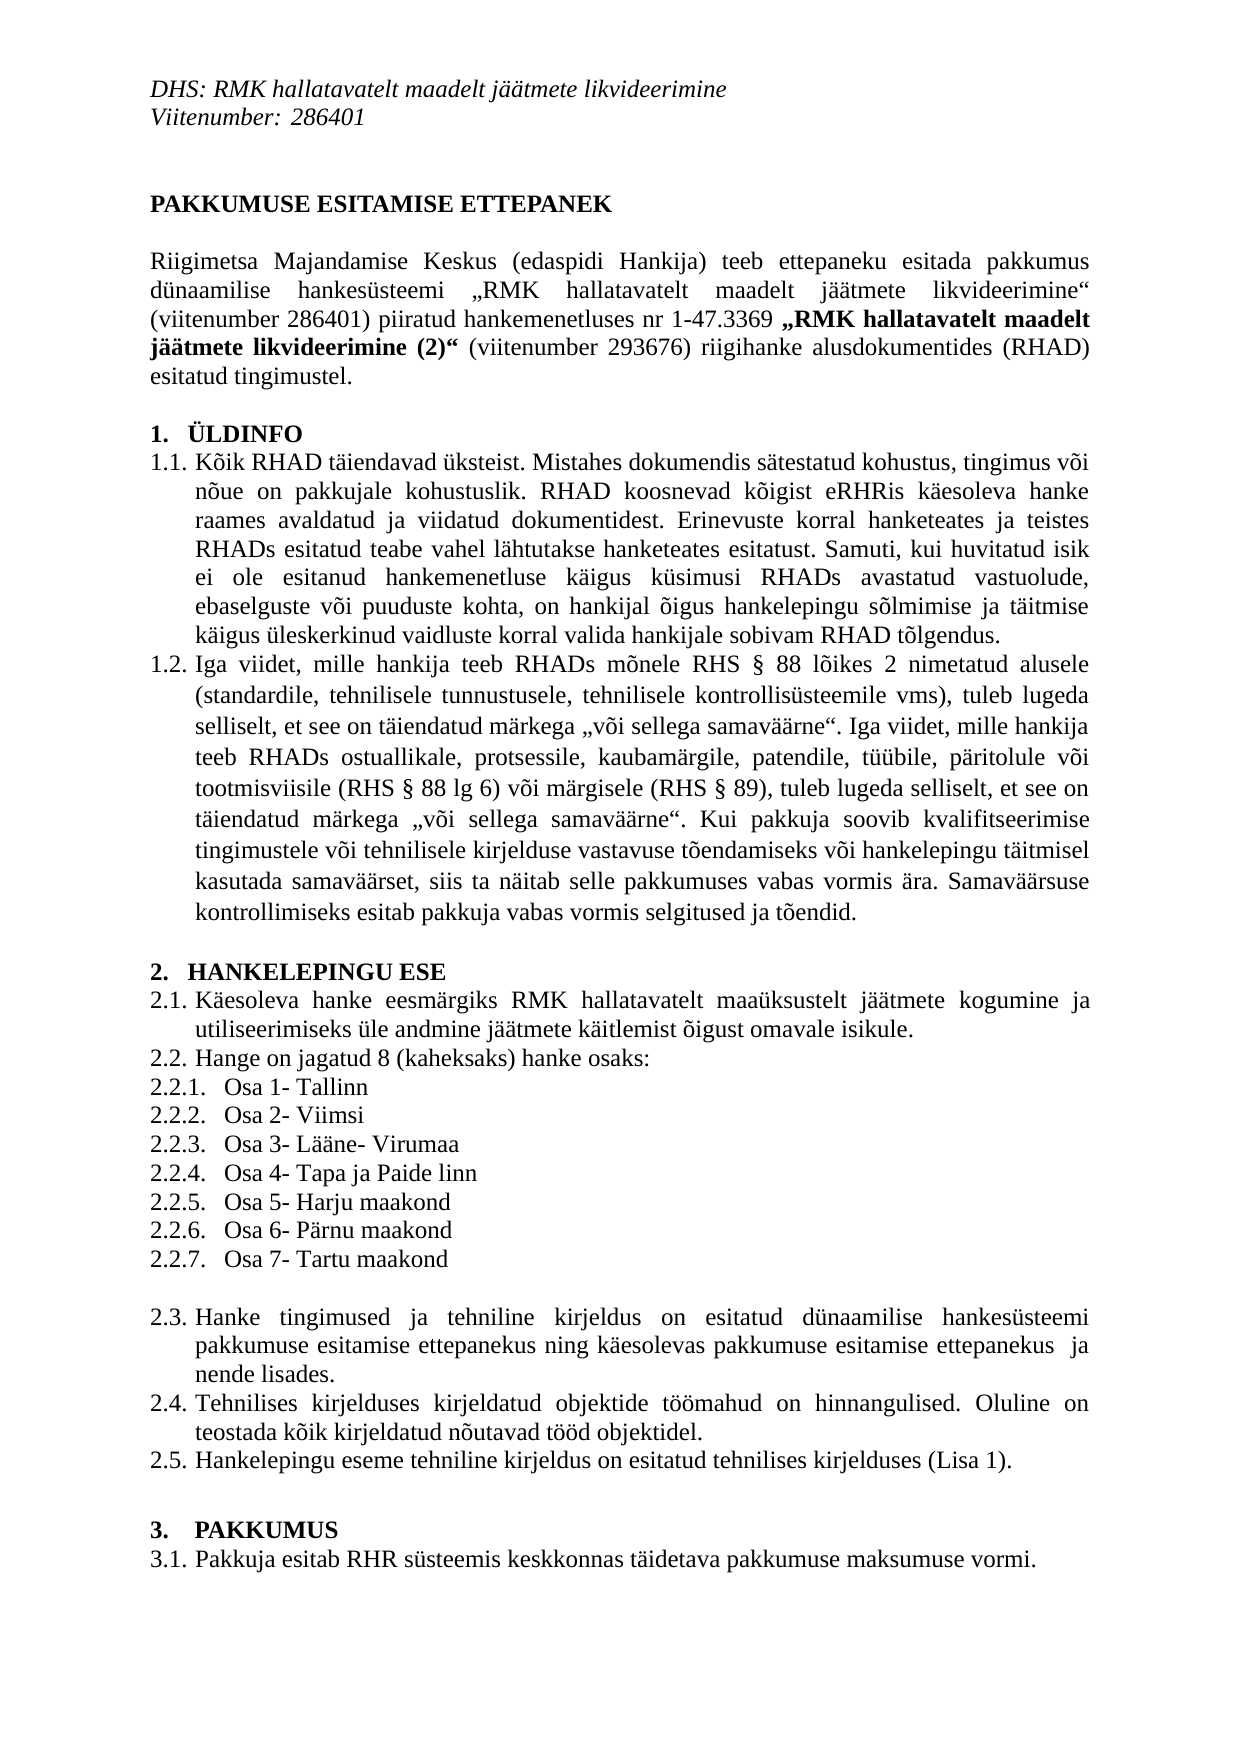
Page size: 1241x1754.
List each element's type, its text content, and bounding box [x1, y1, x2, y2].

text Pakkuja esitab RHR süsteemis keskkonnas täidetava pakkumuse maksumuse vormi. [150, 1544, 1090, 1573]
list HANKELEPINGU ESE [150, 957, 1090, 986]
text Hange on jagatud 8 (kaheksaks) hanke osaks: [150, 1043, 1090, 1072]
text Kõik RHAD täiendavad üksteist. Mistahes dokumendis sätestatud kohustus, tingimus või nõue on pakkujale kohustuslik. RHAD koosnevad kõigist eRHRis käesoleva hanke raames avaldatud ja viidatud dokumentidest. Erinevuste korral hanketeates ja teistes RHADs esitatud teabe vahel lähtutakse hanketeates esitatust. Samuti, kui huvitatud isik ei ole esitanud hankemenetluse käigus küsimusi RHADs avastatud vastuolude, ebaselguste või puuduste kohta, on hankijal õigus hankelepingu sõlmimise ja täitmise käigus üleskerkinud vaidluste korral valida hankijale sobivam RHAD tõlgendus. [150, 447, 1090, 649]
list Riigimetsa Majandamise Keskus (edaspidi Hankija) teeb ettepaneku esitada pakkumus dünaamilise hankesüsteemi „RMK hallatavatelt maadelt jäätmete likvideerimine“ (viitenumber 286401) piiratud hankemenetluses nr 1-47.3369 „RMK hallatavatelt maadelt jäätmete likvideerimine (2)“ (viitenumber 293676) riigihanke alusdokumentides (RHAD) esitatud tingimustel. [150, 246, 1090, 390]
text Hanke tingimused ja tehniline kirjeldus on esitatud dünaamilise hankesüsteemi pakkumuse esitamise ettepanekus ning käesolevas pakkumuse esitamise ettepanekus ja nende lisades. [150, 1302, 1090, 1388]
text Osa 2- Viimsi [150, 1101, 1090, 1129]
text Osa 5- Harju maakond [150, 1187, 1090, 1216]
text PAKKUMUSE ESITAMISE ETTEPANEK [150, 189, 1090, 217]
list PAKKUMUS [150, 1515, 1090, 1544]
text Iga viidet, mille hankija teeb RHADs mõnele RHS § 88 lõikes 2 nimetatud alusele (standardile, tehnilisele tunnustusele, tehnilisele kontrollisüsteemile vms), tuleb lugeda selliselt, et see on täiendatud märkega „või sellega samaväärne“. Iga viidet, mille hankija teeb RHADs ostuallikale, protsessile, kaubamärgile, patendile, tüübile, päritolule või tootmisviisile (RHS § 88 lg 6) või märgisele (RHS § 89), tuleb lugeda selliselt, et see on täiendatud märkega „või sellega samaväärne“. Kui pakkuja soovib kvalifitseerimise tingimustele või tehnilisele kirjelduse vastavuse tõendamiseks või hankelepingu täitmisel kasutada samaväärset, siis ta näitab selle pakkumuses vabas vormis ära. Samaväärsuse kontrollimiseks esitab pakkuja vabas vormis selgitused ja tõendid. [150, 649, 1090, 926]
text Osa 7- Tartu maakond [150, 1244, 1090, 1273]
text Osa 4- Tapa ja Paide linn [150, 1158, 1090, 1187]
text Osa 6- Pärnu maakond [150, 1216, 1090, 1244]
list ÜLDINFO [150, 419, 1090, 447]
text Osa 3- Lääne- Virumaa [150, 1129, 1090, 1158]
text Tehnilises kirjelduses kirjeldatud objektide töömahud on hinnangulised. Oluline on teostada kõik kirjeldatud nõutavad tööd objektidel. [150, 1388, 1090, 1446]
text Osa 1- Tallinn [150, 1072, 1090, 1101]
text Käesoleva hanke eesmärgiks RMK hallatavatelt maaüksustelt jäätmete kogumine ja utiliseerimiseks üle andmine jäätmete käitlemist õigust omavale isikule. [150, 986, 1090, 1043]
text Hankelepingu eseme tehniline kirjeldus on esitatud tehnilises kirjelduses (Lisa 1). [150, 1446, 1090, 1474]
